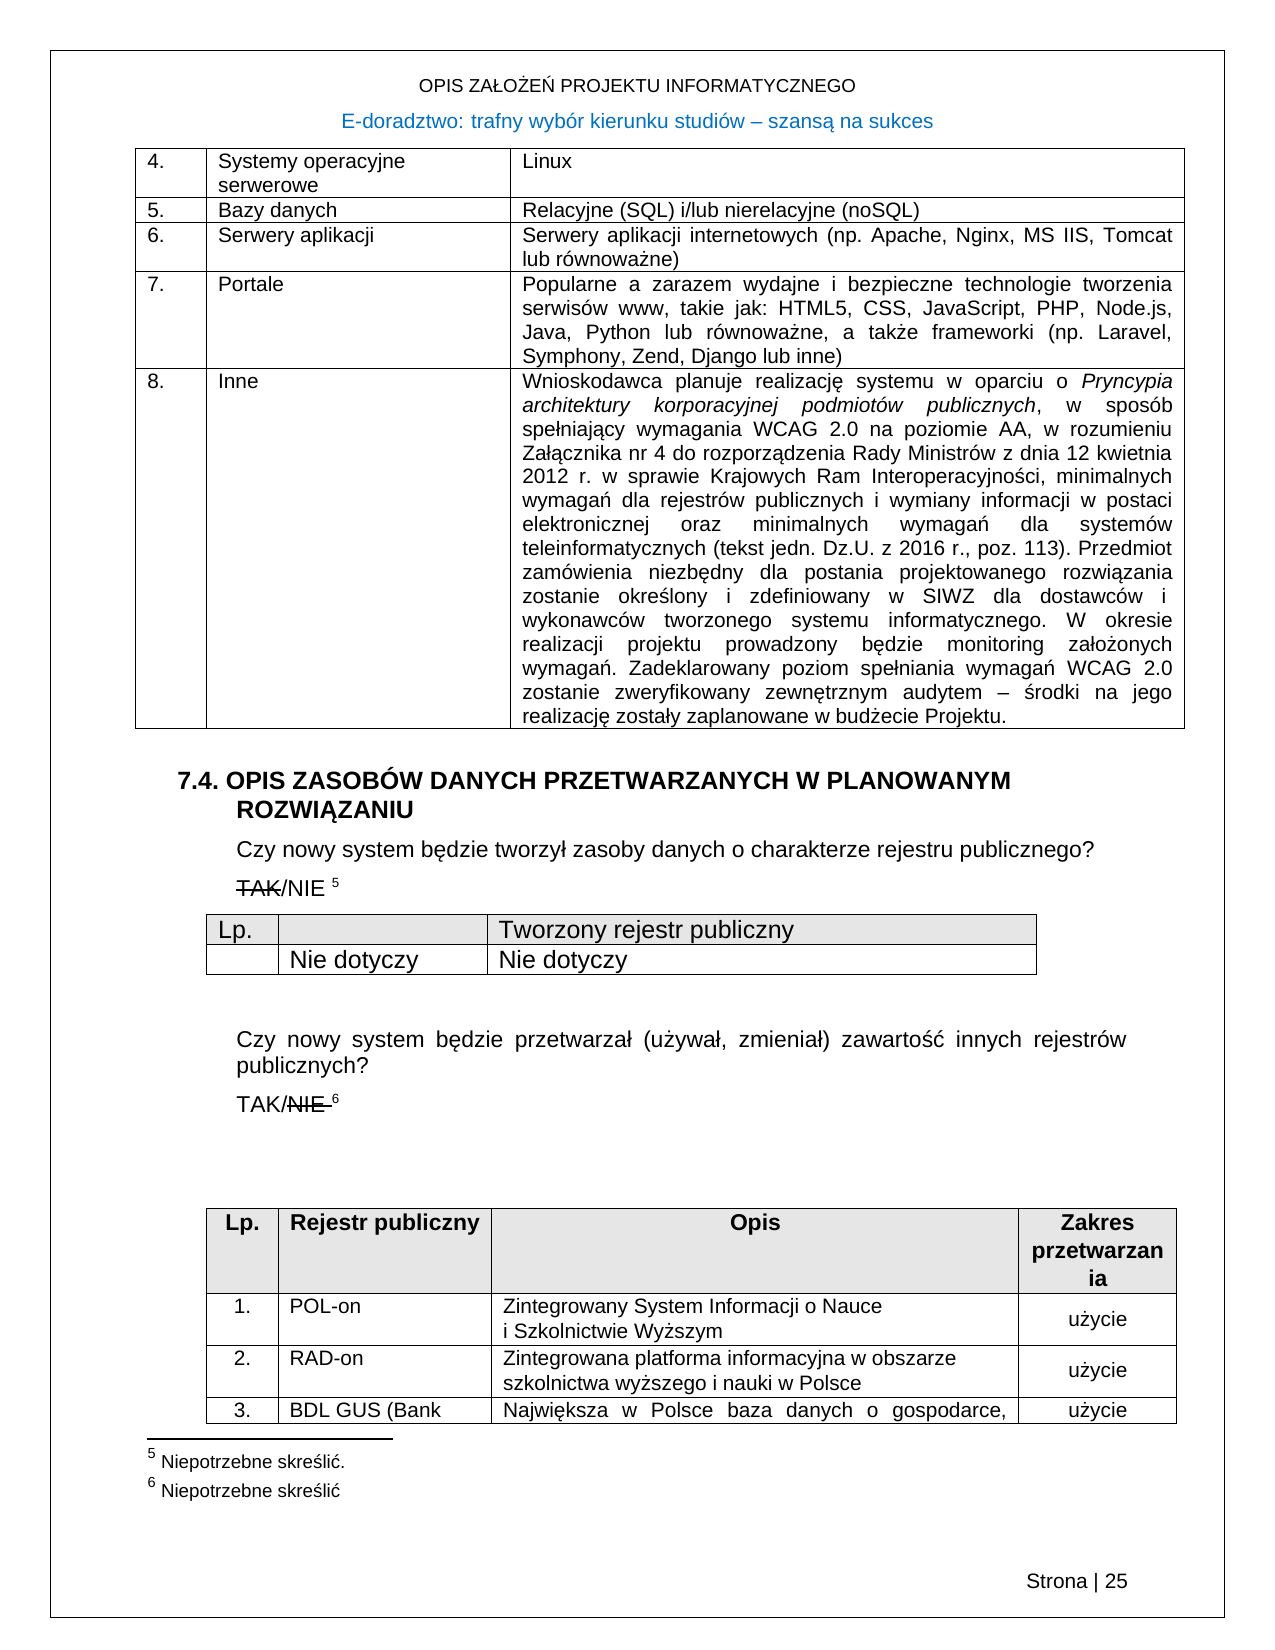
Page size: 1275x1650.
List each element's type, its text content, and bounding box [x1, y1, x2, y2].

table_cell Relacyjne (SQL) i/lub nierelacyjne (noSQL) [511, 198, 1184, 222]
table_cell Nie dotyczy [279, 945, 487, 974]
table_header [279, 915, 487, 944]
table_cell Inne [207, 369, 510, 728]
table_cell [279, 1398, 491, 1423]
table_header Opis [492, 1209, 1018, 1293]
text TAK/NIE [236, 1091, 1127, 1118]
table_header Tworzony rejestr publiczny [488, 915, 1036, 944]
table_cell Linux [511, 149, 1184, 197]
table_cell 3. [207, 1398, 278, 1423]
table_cell [136, 149, 206, 197]
text Czy nowy system będzie tworzył zasoby danych o charakterze rejestru publicznego? [236, 836, 1127, 863]
table_cell POL-on [279, 1294, 491, 1345]
table_cell użycie [1019, 1294, 1176, 1345]
table_cell Serwery aplikacji internetowych (np. Apache, Nginx, MS IIS, Tomcat lub równoważne) [511, 223, 1184, 271]
table_cell [136, 369, 206, 728]
table_header Rejestr publiczny [279, 1209, 491, 1293]
table_cell Popularne a zarazem wydajne i bezpieczne technologie tworzenia serwisów www, takie jak: HTML5, CSS, JavaScript, PHP, Node.js, Java, Python lub równoważne, a także frameworki (np. Laravel, Symphony, Zend, Django lub inne) [511, 272, 1184, 367]
table_cell Zintegrowana platforma informacyjna w obszarze szkolnictwa wyższego i nauki w Polsce [492, 1346, 1018, 1397]
table_header Zakres przetwarzania [1019, 1209, 1176, 1293]
text TAK/NIE [236, 875, 1127, 902]
table_cell Bazy danych [207, 198, 510, 222]
table_cell 2. [207, 1346, 278, 1397]
table_cell Portale [207, 272, 510, 367]
table_cell Nie dotyczy [488, 945, 1036, 974]
table_cell użycie [1019, 1346, 1176, 1397]
text 7.4. Opis zasobów danych przetwarzanych w planowanym rozwiązaniu [177, 766, 1127, 824]
table_cell Wnioskodawca planuje realizację systemu w oparciu o Pryncypia architektury korporacyjnej podmiotów publicznych, w sposób spełniający wymagania WCAG 2.0 na poziomie AA, w rozumieniu Załącznika nr 4 do rozporządzenia Rady Ministrów z dnia 12 kwietnia 2012 r. w sprawie Krajowych Ram Interoperacyjności, minimalnych wymagań dla rejestrów publicznych i wymiany informacji w postaci elektronicznej oraz minimalnych wymagań dla systemów teleinformatycznych (tekst jedn. Dz.U. z 2016 r., poz. 113). Przedmiot zamówienia niezbędny dla postania projektowanego rozwiązania zostanie określony i zdefiniowany w SIWZ dla dostawców i wykonawców tworzonego systemu informatycznego. W okresie realizacji projektu prowadzony będzie monitoring założonych wymagań. Zadeklarowany poziom spełniania wymagań WCAG 2.0 zostanie zweryfikowany zewnętrznym audytem – środki na jego realizację zostały zaplanowane w budżecie Projektu. [511, 369, 1184, 728]
table_header Lp. [207, 1209, 278, 1293]
table_header Lp. [207, 915, 278, 944]
table_cell [136, 223, 206, 271]
table_cell użycie [1019, 1398, 1176, 1423]
table_cell Serwery aplikacji [207, 223, 510, 271]
table_cell 1. [207, 1294, 278, 1345]
table_cell [136, 198, 206, 222]
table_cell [492, 1398, 1018, 1423]
table_cell Systemy operacyjne serwerowe [207, 149, 510, 197]
text Czy nowy system będzie przetwarzał (używał, zmieniał) zawartość innych rejestrów publicznych? [236, 1026, 1127, 1079]
table_cell [136, 272, 206, 367]
table_cell RAD-on [279, 1346, 491, 1397]
table_cell [207, 945, 278, 974]
table_cell Zintegrowany System Informacji o Nauce i Szkolnictwie Wyższym [492, 1294, 1018, 1345]
